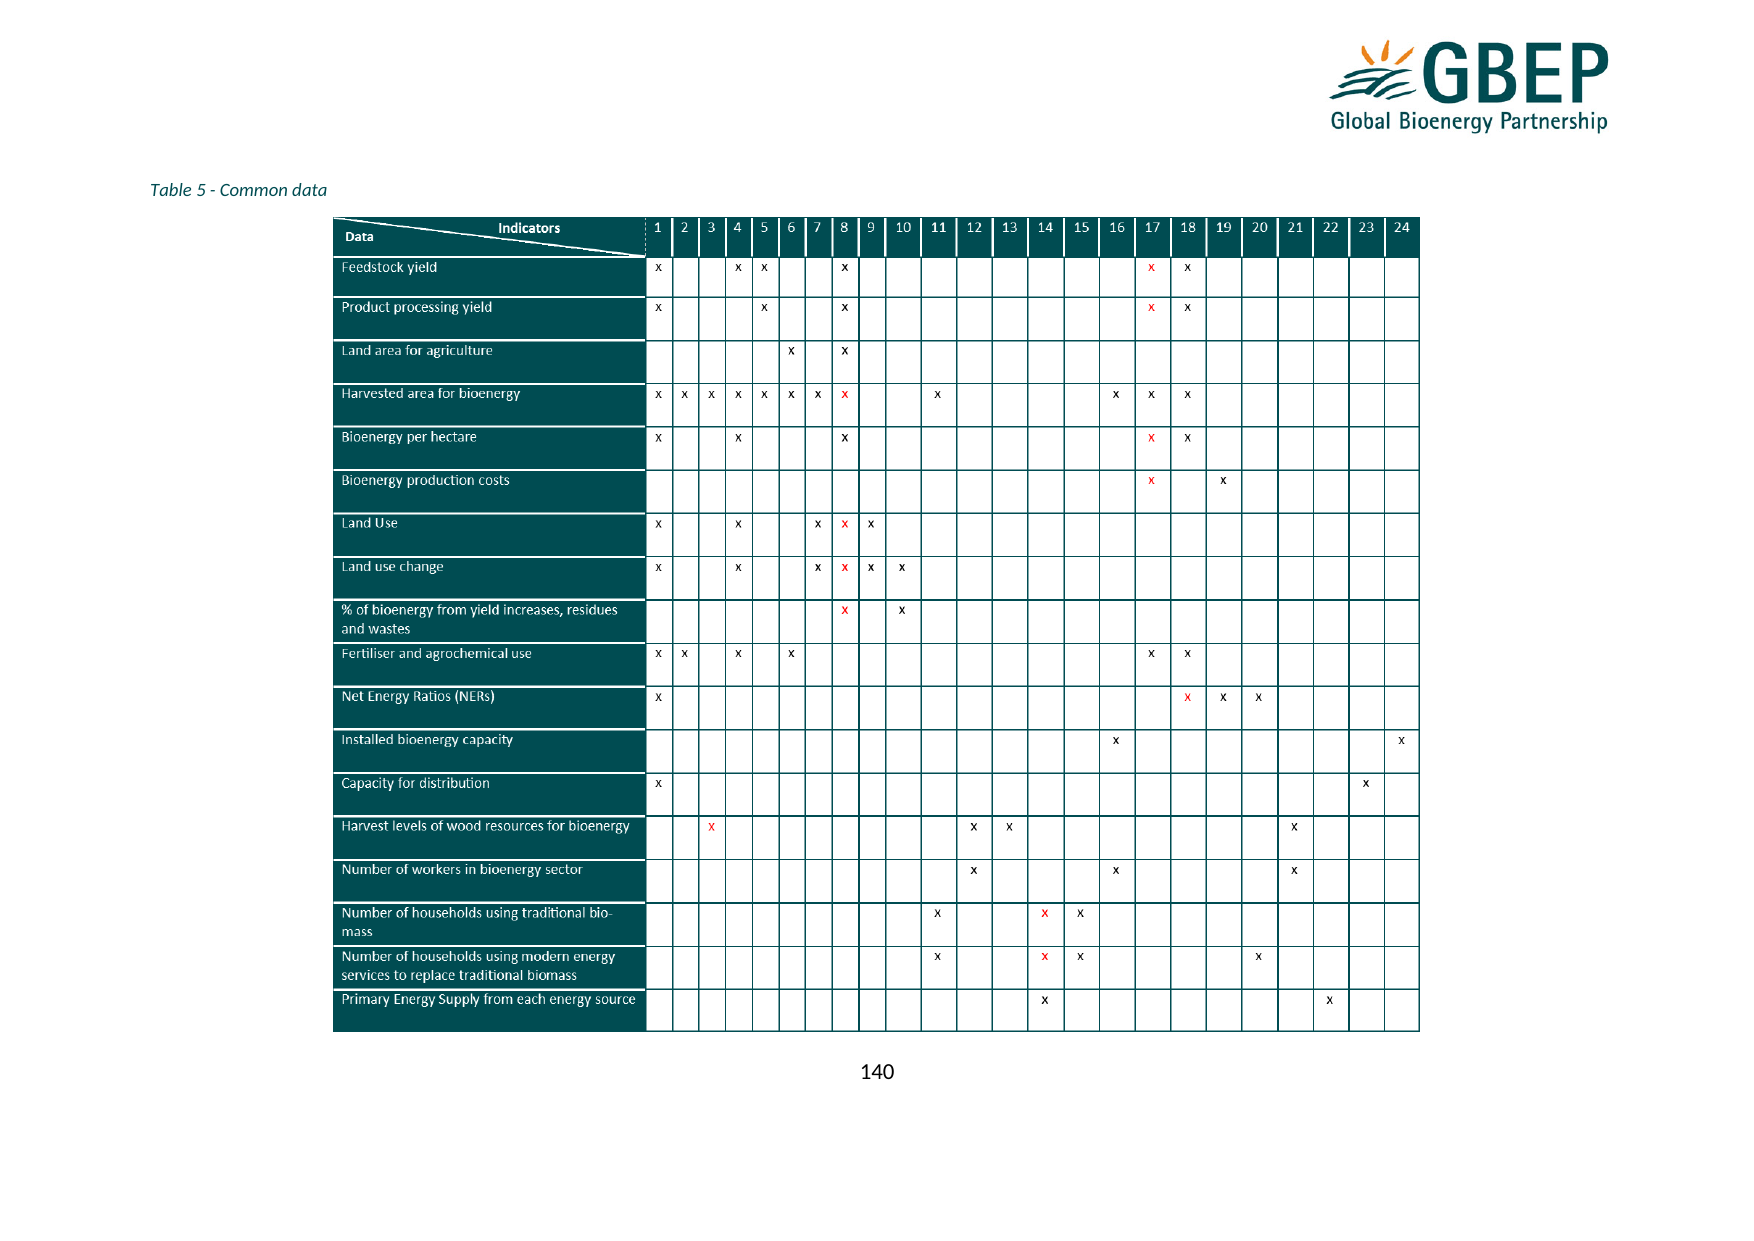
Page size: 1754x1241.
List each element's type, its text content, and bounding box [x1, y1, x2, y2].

text Table 5 - Common data [150, 178, 1604, 201]
picture [328, 212, 1426, 1036]
picture [1325, 30, 1616, 150]
